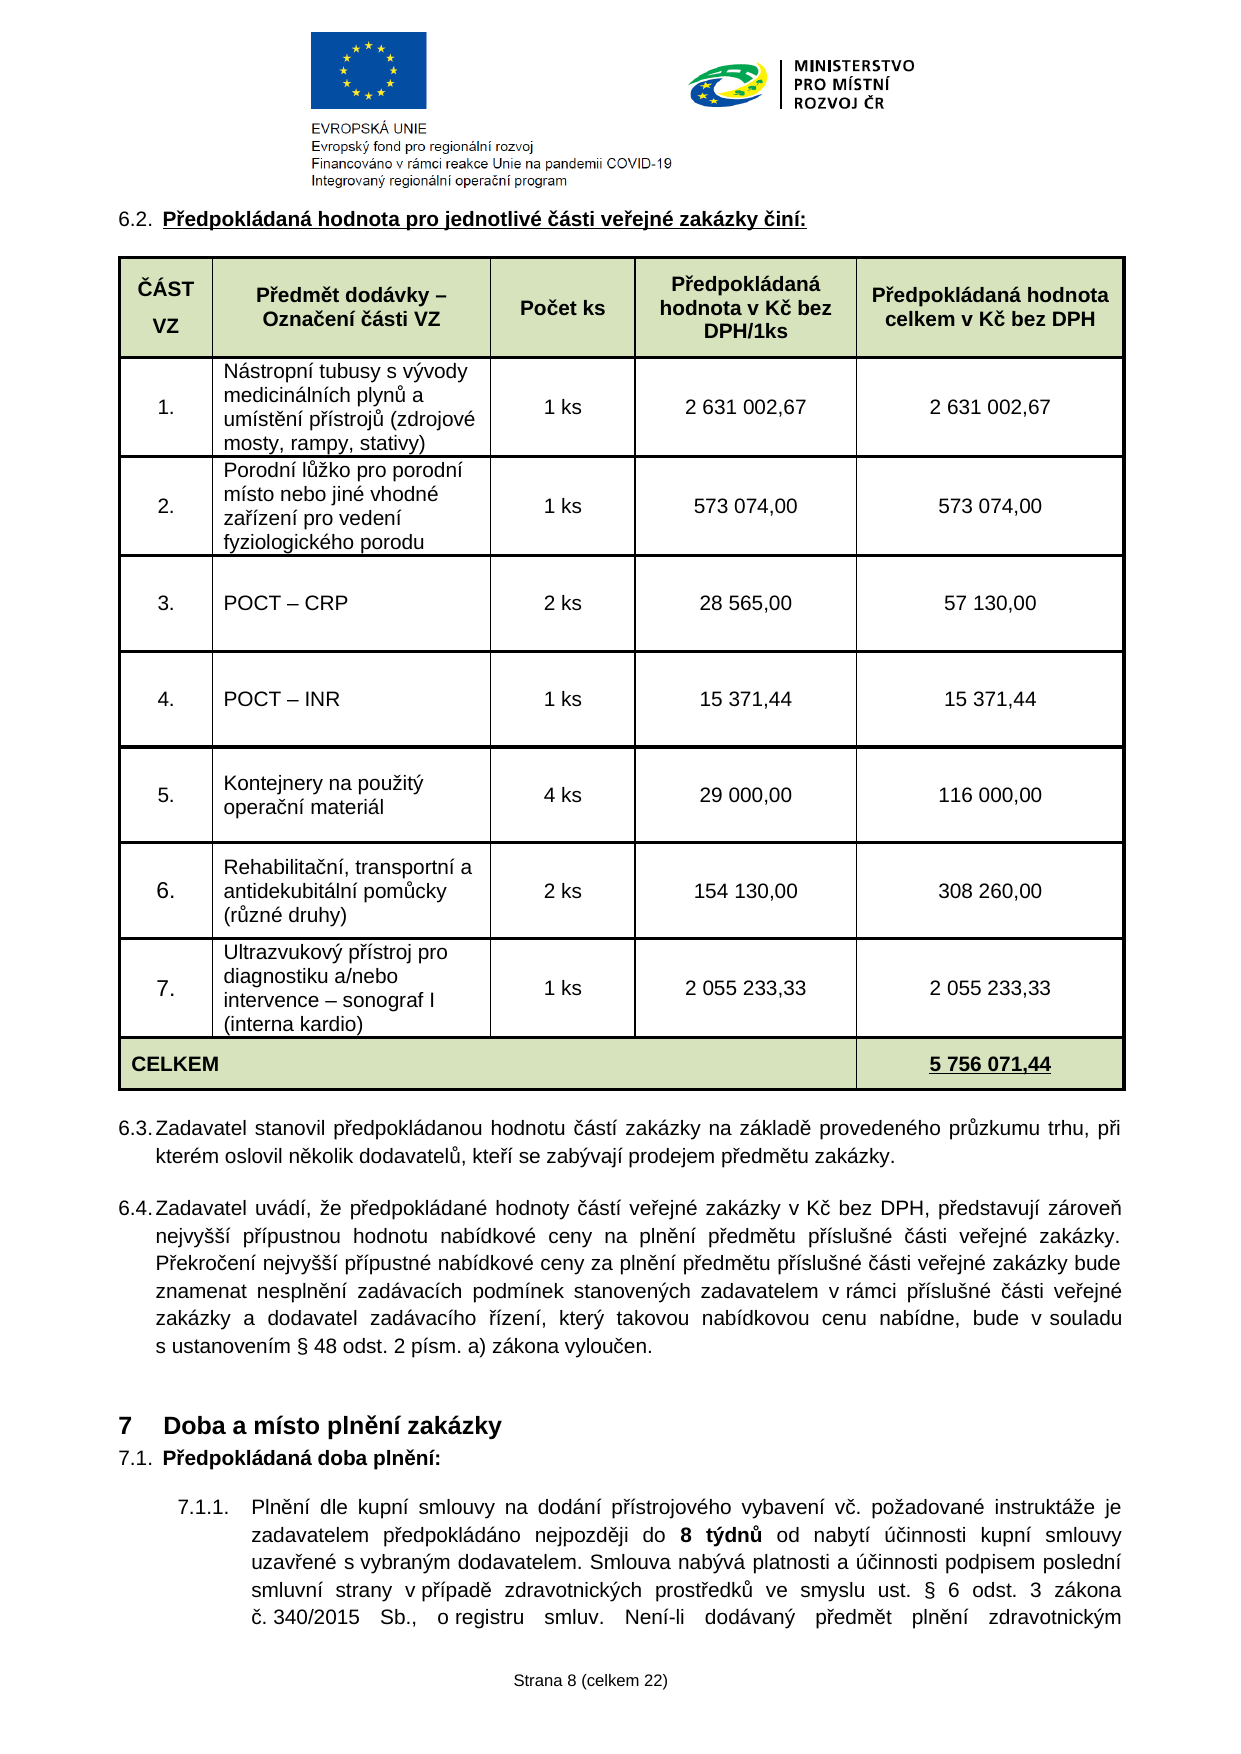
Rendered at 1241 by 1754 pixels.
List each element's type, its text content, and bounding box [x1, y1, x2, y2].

table_cell 15 371,44 [857, 653, 1122, 745]
table_cell 5 756 071,44 [857, 1039, 1122, 1088]
table_cell Rehabilitační, transportní a antidekubitální pomůcky (různé druhy) [213, 844, 490, 937]
table_cell 2 055 233,33 [636, 940, 856, 1036]
table_cell POCT – CRP [213, 557, 490, 649]
table_cell 1 ks [491, 940, 634, 1036]
table_cell 15 371,44 [636, 653, 856, 745]
table_cell 154 130,00 [636, 844, 856, 937]
table_cell 5. [121, 749, 212, 841]
table_cell 2 631 002,67 [857, 359, 1122, 455]
table_cell 2 631 002,67 [636, 359, 856, 455]
table_cell 2 ks [491, 557, 634, 649]
table_cell 57 130,00 [857, 557, 1122, 649]
table_header Počet ks [491, 259, 634, 356]
list Předpokládaná hodnota pro jednotlivé části veřejné zakázky činí: [118, 207, 1122, 231]
table_header ČÁST VZ [121, 259, 212, 356]
table_header Předpokládaná hodnota celkem v Kč bez DPH [857, 259, 1122, 356]
table_cell 29 000,00 [636, 749, 856, 841]
table_header Předmět dodávky – Označení části VZ [213, 259, 490, 356]
table_cell 7. [121, 940, 212, 1036]
table_cell 2 055 233,33 [857, 940, 1122, 1036]
table_cell 2. [121, 458, 212, 554]
table_cell 1 ks [491, 458, 634, 554]
subtitle Doba a místo plnění zakázky [118, 1411, 1122, 1440]
table_cell 4 ks [491, 749, 634, 841]
list Zadavatel stanovil předpokládanou hodnotu částí zakázky na základě provedeného průzkumu trhu, při kterém oslovil několik dodavatelů, kteří se zabývají prodejem předmětu zakázky. [118, 1116, 1122, 1168]
table_cell 308 260,00 [857, 844, 1122, 937]
table_cell Ultrazvukový přístroj pro diagnostiku a/nebo intervence – sonograf I (interna kardio) [213, 940, 490, 1036]
table_cell CELKEM [121, 1039, 856, 1088]
table_cell 116 000,00 [857, 749, 1122, 841]
table_cell 1 ks [491, 653, 634, 745]
table_cell 1 ks [491, 359, 634, 455]
table_cell 2 ks [491, 844, 634, 937]
table_cell 28 565,00 [636, 557, 856, 649]
table_cell Kontejnery na použitý operační materiál [213, 749, 490, 841]
table_cell 3. [121, 557, 212, 649]
table_cell POCT – INR [213, 653, 490, 745]
table_cell 4. [121, 653, 212, 745]
list Předpokládaná doba plnění: [118, 1446, 1122, 1470]
table_cell Nástropní tubusy s vývody medicinálních plynů a umístění přístrojů (zdrojové mosty, rampy, stativy) [213, 359, 490, 455]
picture [300, 27, 922, 193]
table_cell 573 074,00 [636, 458, 856, 554]
list Zadavatel uvádí, že předpokládané hodnoty částí veřejné zakázky v Kč bez DPH, představují zároveň nejvyšší přípustnou hodnotu nabídkové ceny na plnění předmětu příslušné části veřejné zakázky. Překročení nejvyšší přípustné nabídkové ceny za plnění předmětu příslušné části veřejné zakázky bude znamenat nesplnění zadávacích podmínek stanovených zadavatelem v rámci příslušné části veřejné zakázky a dodavatel zadávacího řízení, který takovou nabídkovou cenu nabídne, bude v souladu s ustanovením § 48 odst. 2 písm. a) zákona vyloučen. [118, 1196, 1122, 1358]
table_cell 1. [121, 359, 212, 455]
table_cell 573 074,00 [857, 458, 1122, 554]
table_header Předpokládaná hodnota v Kč bez DPH/1ks [636, 259, 856, 356]
table_cell Porodní lůžko pro porodní místo nebo jiné vhodné zařízení pro vedení fyziologického porodu [213, 458, 490, 554]
table_cell 6. [121, 844, 212, 937]
